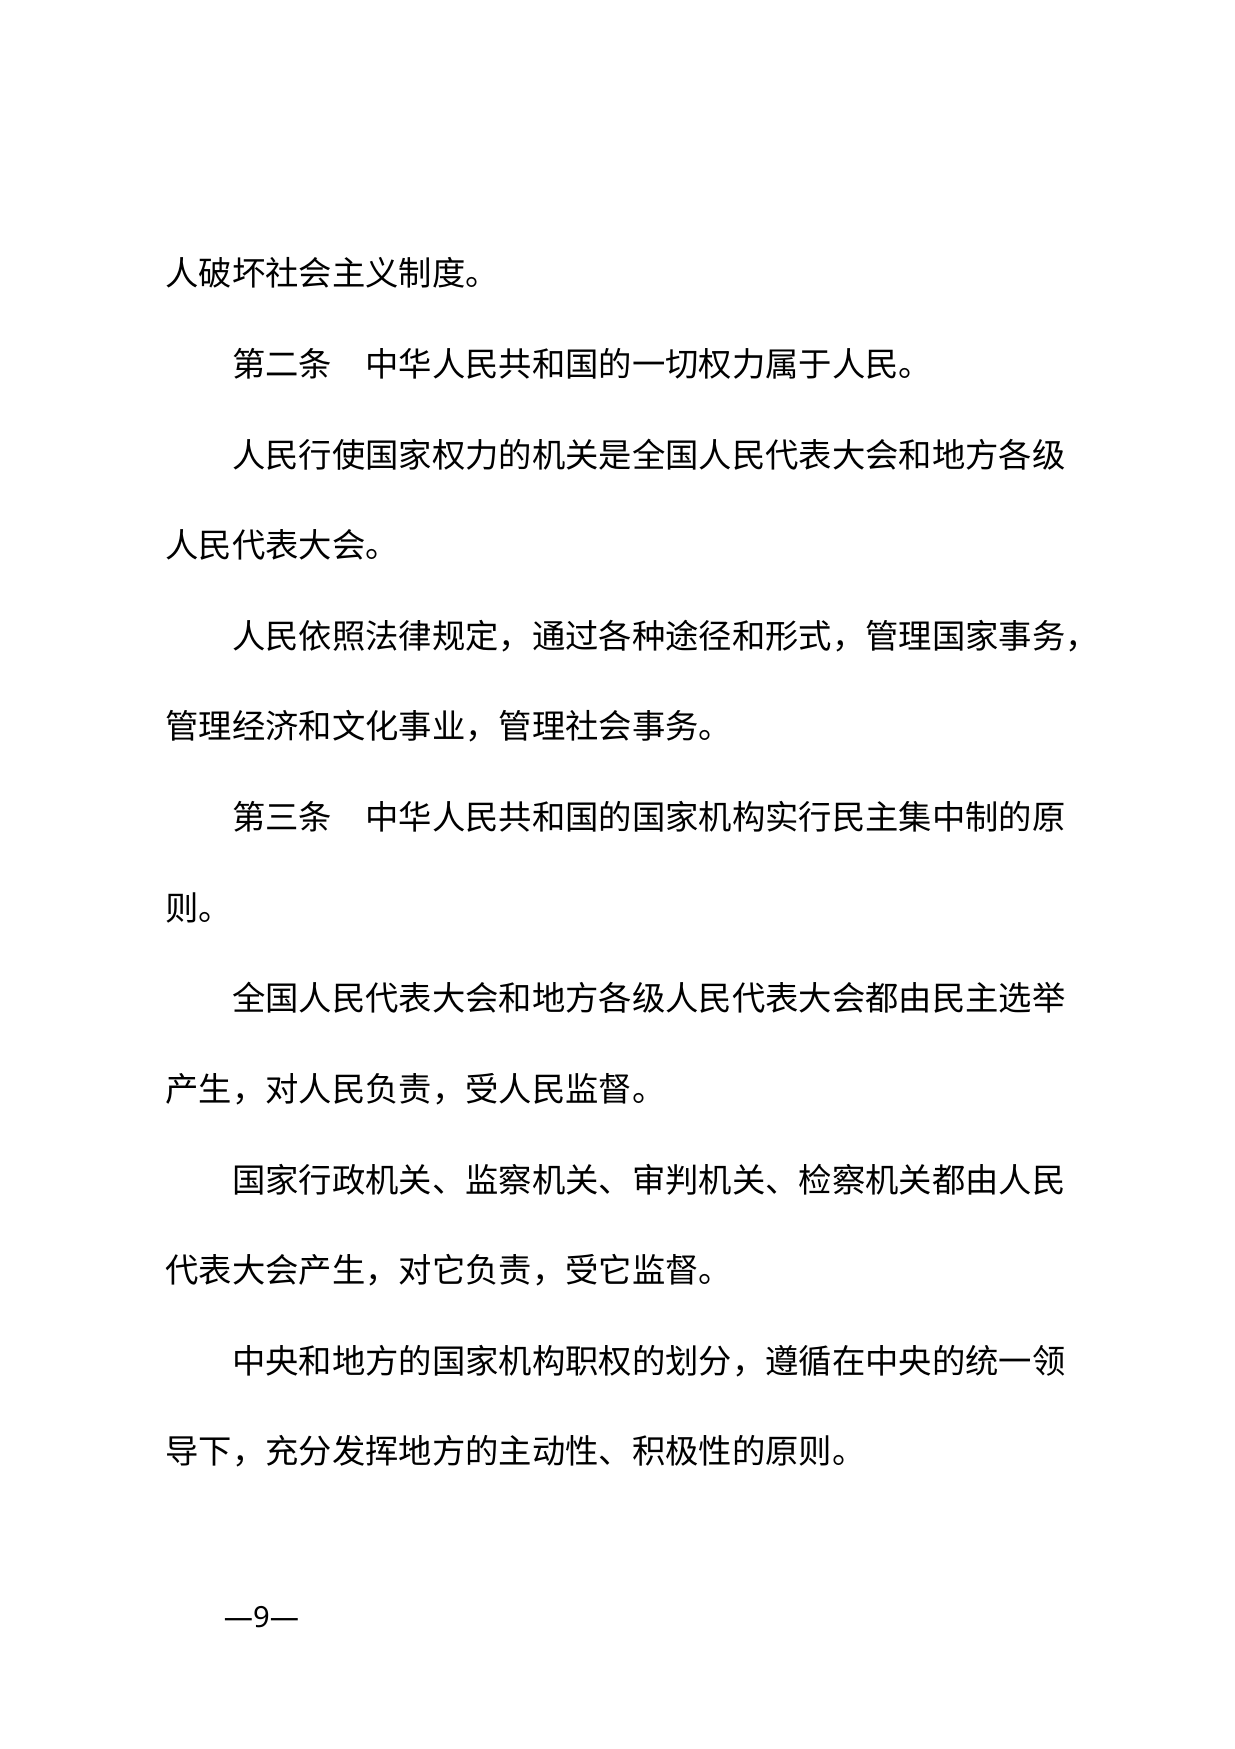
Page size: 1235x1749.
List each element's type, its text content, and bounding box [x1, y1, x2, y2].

text 全国人民代表大会和地方各级人民代表大会都由民主选举产生，对人民负责，受人民监督。 [165, 951, 1087, 1132]
text 人民依照法律规定，通过各种途径和形式，管理国家事务，管理经济和文化事业，管理社会事务。 [165, 588, 1087, 770]
text 人民行使国家权力的机关是全国人民代表大会和地方各级人民代表大会。 [165, 407, 1087, 588]
text 国家行政机关、监察机关、审判机关、检察机关都由人民代表大会产生，对它负责，受它监督。 [165, 1132, 1087, 1313]
text 中央和地方的国家机构职权的划分，遵循在中央的统一领导下，充分发挥地方的主动性、积极性的原则。 [165, 1313, 1087, 1495]
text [165, 226, 1087, 317]
text 第三条 中华人民共和国的国家机构实行民主集中制的原则。 [165, 770, 1087, 951]
text 第二条 中华人民共和国的一切权力属于人民。 [165, 317, 1087, 407]
